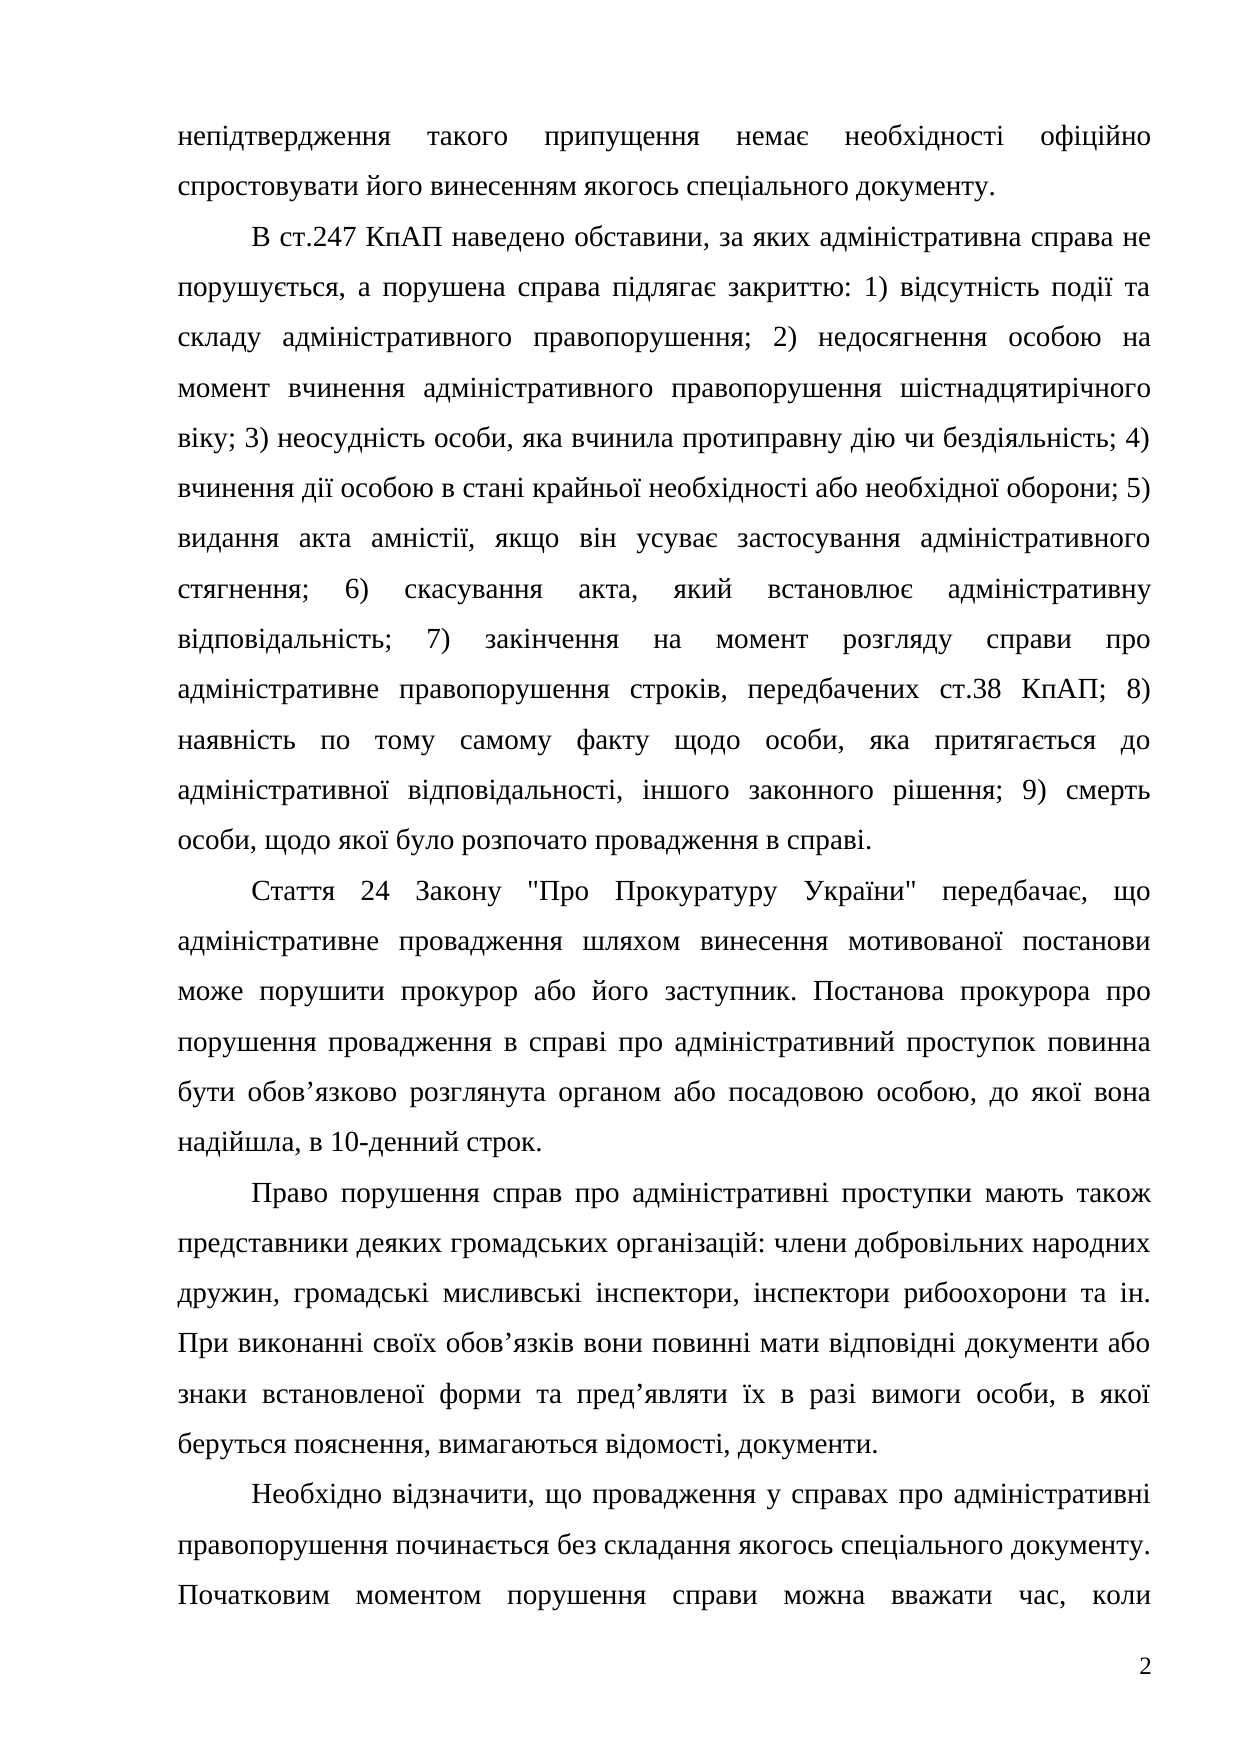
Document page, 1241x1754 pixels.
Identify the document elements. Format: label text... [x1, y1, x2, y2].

text Стаття 24 Закону "Про Прокуратуру України" передбачає, що адміністративне провадження шляхом винесення мотивованої постанови може порушити прокурор або його заступник. Постанова прокурора про порушення провадження в справі про адміністративний проступок повинна бути обов’язково розглянута органом або посадовою особою, до якої вона надійшла, в 10-денний строк. [177, 873, 1152, 1158]
text Право порушення справ про адміністративні проступки мають також представники деяких громадських організацій: члени добровільних народних дружин, громадські мисливські інспектори, інспектори рибоохорони та ін. При виконанні своїх обов’язків вони повинні мати відповідні документи або знаки встановленої форми та пред’являти їх в разі вимоги особи, в якої беруться пояснення, вимагаються відомості, документи. [177, 1175, 1152, 1460]
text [177, 118, 1152, 202]
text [177, 1477, 1152, 1611]
text В ст.247 КпАП наведено обставини, за яких адміністративна справа не порушується, а порушена справа підлягає закриттю: 1) відсутність події та складу адміністративного правопорушення; 2) недосягнення особою на момент вчинення адміністративного правопорушення шістнадцятирічного віку; 3) неосудність особи, яка вчинила протиправну дію чи бездіяльність; 4) вчинення дії особою в стані крайньої необхідності або необхідної оборони; 5) видання акта амністії, якщо він усуває застосування адміністративного стягнення; 6) скасування акта, який встановлює адміністративну відповідальність; 7) закінчення на момент розгляду справи про адміністративне правопорушення строків, передбачених ст.38 КпАП; 8) наявність по тому самому факту щодо особи, яка притягається до адміністративної відповідальності, іншого законного рішення; 9) смерть особи, щодо якої було розпочато провадження в справі. [177, 219, 1152, 856]
